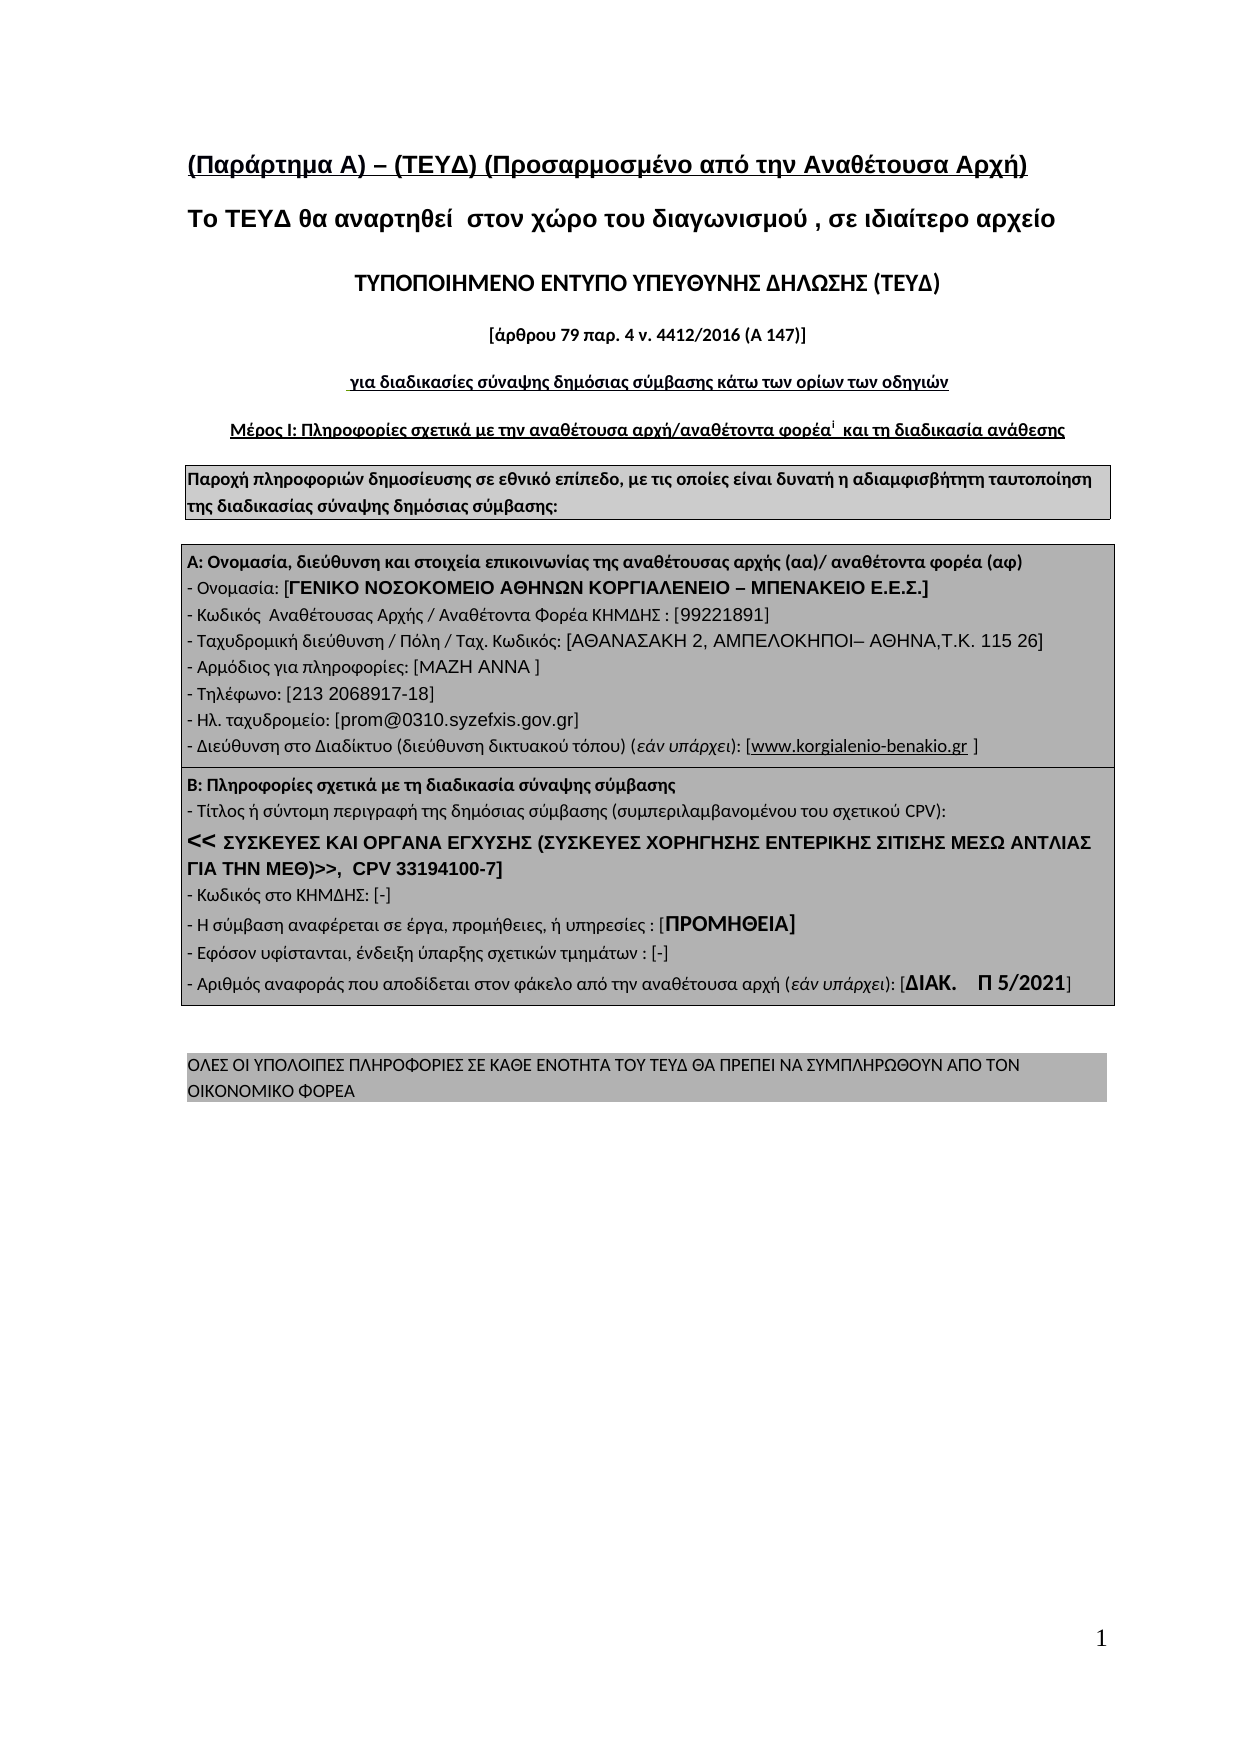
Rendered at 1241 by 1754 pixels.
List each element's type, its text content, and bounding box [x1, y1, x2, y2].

table_cell Β: Πληροφορίες σχετικά με τη διαδικασία σύναψης σύμβασης - Τίτλος ή σύντομη περιγραφή της δημόσιας σύμβασης (συμπεριλαμβανομένου του σχετικού CPV): << ΣΥΣΚΕΥΕΣ ΚΑΙ ΟΡΓΑΝΑ ΕΓΧΥΣΗΣ (ΣΥΣΚΕΥEΣ ΧΟΡΗΓΗΣΗΣ ΕΝΤΕΡΙΚΗΣ ΣΙΤΙΣΗΣ ΜΕΣΩ ΑΝΤΛΙΑΣ ΓΙΑ ΤΗΝ ΜΕΘ)>>, CPV 33194100-7] - Κωδικός στο ΚΗΜΔΗΣ: [-] - Η σύμβαση αναφέρεται σε έργα, προμήθειες, ή υπηρεσίες : [ΠΡΟΜΗΘΕΙΑ] - Εφόσον υφίστανται, ένδειξη ύπαρξης σχετικών τμημάτων : [-] - Αριθμός αναφοράς που αποδίδεται στον φάκελο από την αναθέτουσα αρχή (εάν υπάρχει): [ΔΙΑΚ. Π 5/2021] [182, 768, 1114, 1005]
text Παροχή πληροφοριών δημοσίευσης σε εθνικό επίπεδο, με τις οποίες είναι δυνατή η αδιαμφισβήτητη ταυτοποίηση της διαδικασίας σύναψης δημόσιας σύμβασης: [186, 466, 1110, 519]
text Μέρος Ι: Πληροφορίες σχετικά με την αναθέτουσα αρχή/αναθέτοντα φορέα και τη διαδικασία ανάθεσης [187, 418, 1107, 441]
text για διαδικασίες σύναψης δημόσιας σύμβασης κάτω των ορίων των οδηγιών [187, 371, 1107, 393]
text [άρθρου 79 παρ. 4 ν. 4412/2016 (Α 147)] [187, 323, 1107, 346]
text Το ΤΕΥΔ θα αναρτηθεί στον χώρο του διαγωνισμού , σε ιδιαίτερο αρχείο [187, 204, 1107, 233]
text ΤΥΠΟΠΟΙΗΜΕΝΟ ΕΝΤΥΠΟ ΥΠΕΥΘΥΝΗΣ ΔΗΛΩΣΗΣ (TEΥΔ) [187, 268, 1107, 298]
table_header Α: Ονομασία, διεύθυνση και στοιχεία επικοινωνίας της αναθέτουσας αρχής (αα)/ αναθέτοντα φορέα (αφ) - Ονομασία: [ΓΕΝΙΚΟ ΝΟΣΟΚΟΜΕΙΟ ΑΘΗΝΩΝ ΚΟΡΓΙΑΛΕΝΕΙΟ – ΜΠΕΝΑΚΕΙΟ Ε.Ε.Σ.] - Κωδικός Αναθέτουσας Αρχής / Αναθέτοντα Φορέα ΚΗΜΔΗΣ : [99221891] - Ταχυδρομική διεύθυνση / Πόλη / Ταχ. Κωδικός: [ΑΘΑΝΑΣΑΚΗ 2, ΑΜΠΕΛΟΚΗΠΟΙ– ΑΘΗΝΑ,Τ.Κ. 115 26] - Αρμόδιος για πληροφορίες: [ΜΑΖΗ ΑΝΝΑ ] - Τηλέφωνο: [213 2068917-18] - Ηλ. ταχυδρομείο: [prom@0310.syzefxis.gov.gr] - Διεύθυνση στο Διαδίκτυο (διεύθυνση δικτυακού τόπου) (εάν υπάρχει): [www.korgialenio-benakio.gr ] [182, 545, 1114, 767]
text (Παράρτημα Α) – (ΤΕΥΔ) (Προσαρμοσμένο από την Αναθέτουσα Αρχή) [187, 150, 1107, 179]
text ΟΛΕΣ ΟΙ ΥΠΟΛΟΙΠΕΣ ΠΛΗΡΟΦΟΡΙΕΣ ΣΕ ΚΑΘΕ ΕΝΟΤΗΤΑ ΤΟΥ ΤΕΥΔ ΘΑ ΠΡΕΠΕΙ ΝΑ ΣΥΜΠΛΗΡΩΘΟΥΝ ΑΠΟ ΤΟΝ ΟΙΚΟΝΟΜΙΚΟ ΦΟΡΕΑ [187, 1053, 1107, 1102]
